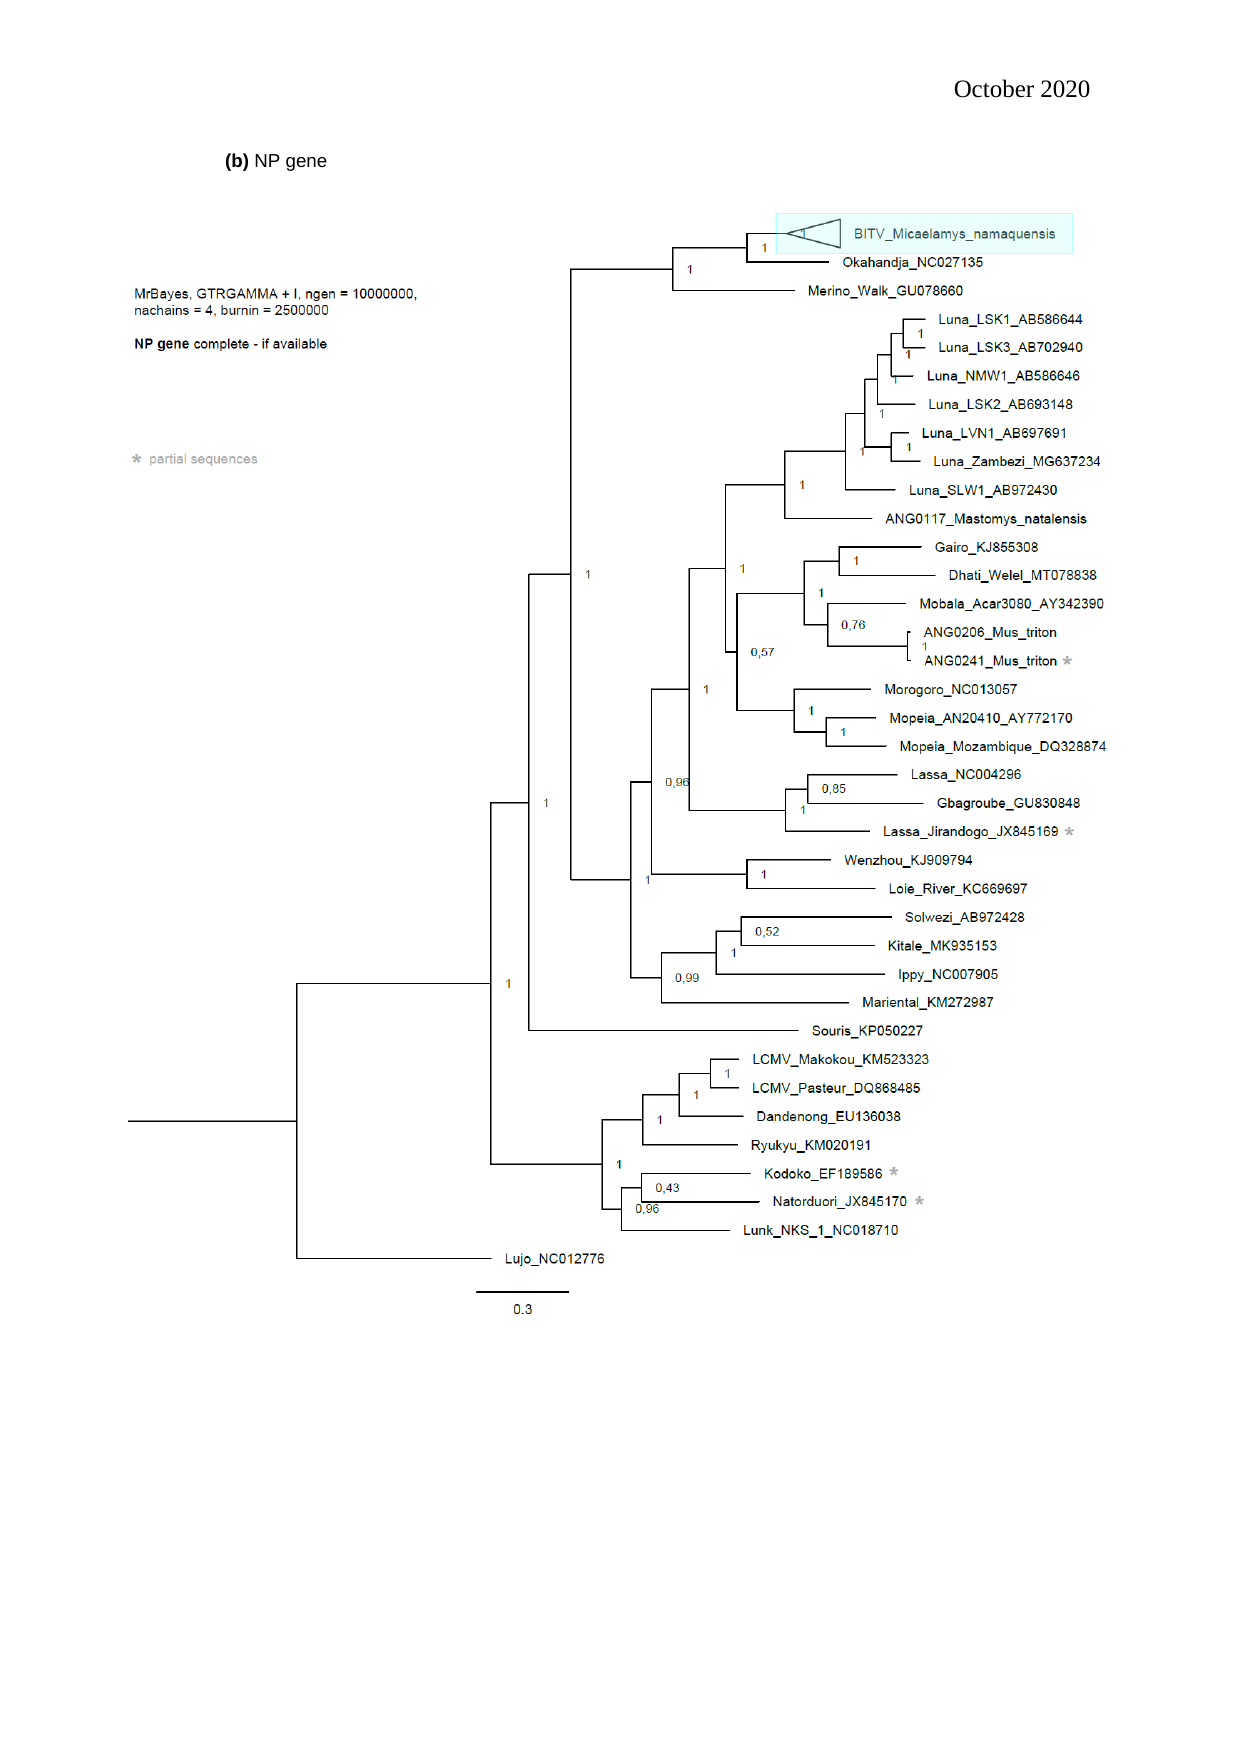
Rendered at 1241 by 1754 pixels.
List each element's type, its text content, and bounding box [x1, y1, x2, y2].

picture [128, 206, 1147, 1321]
text (b) NP gene [150, 150, 1090, 172]
